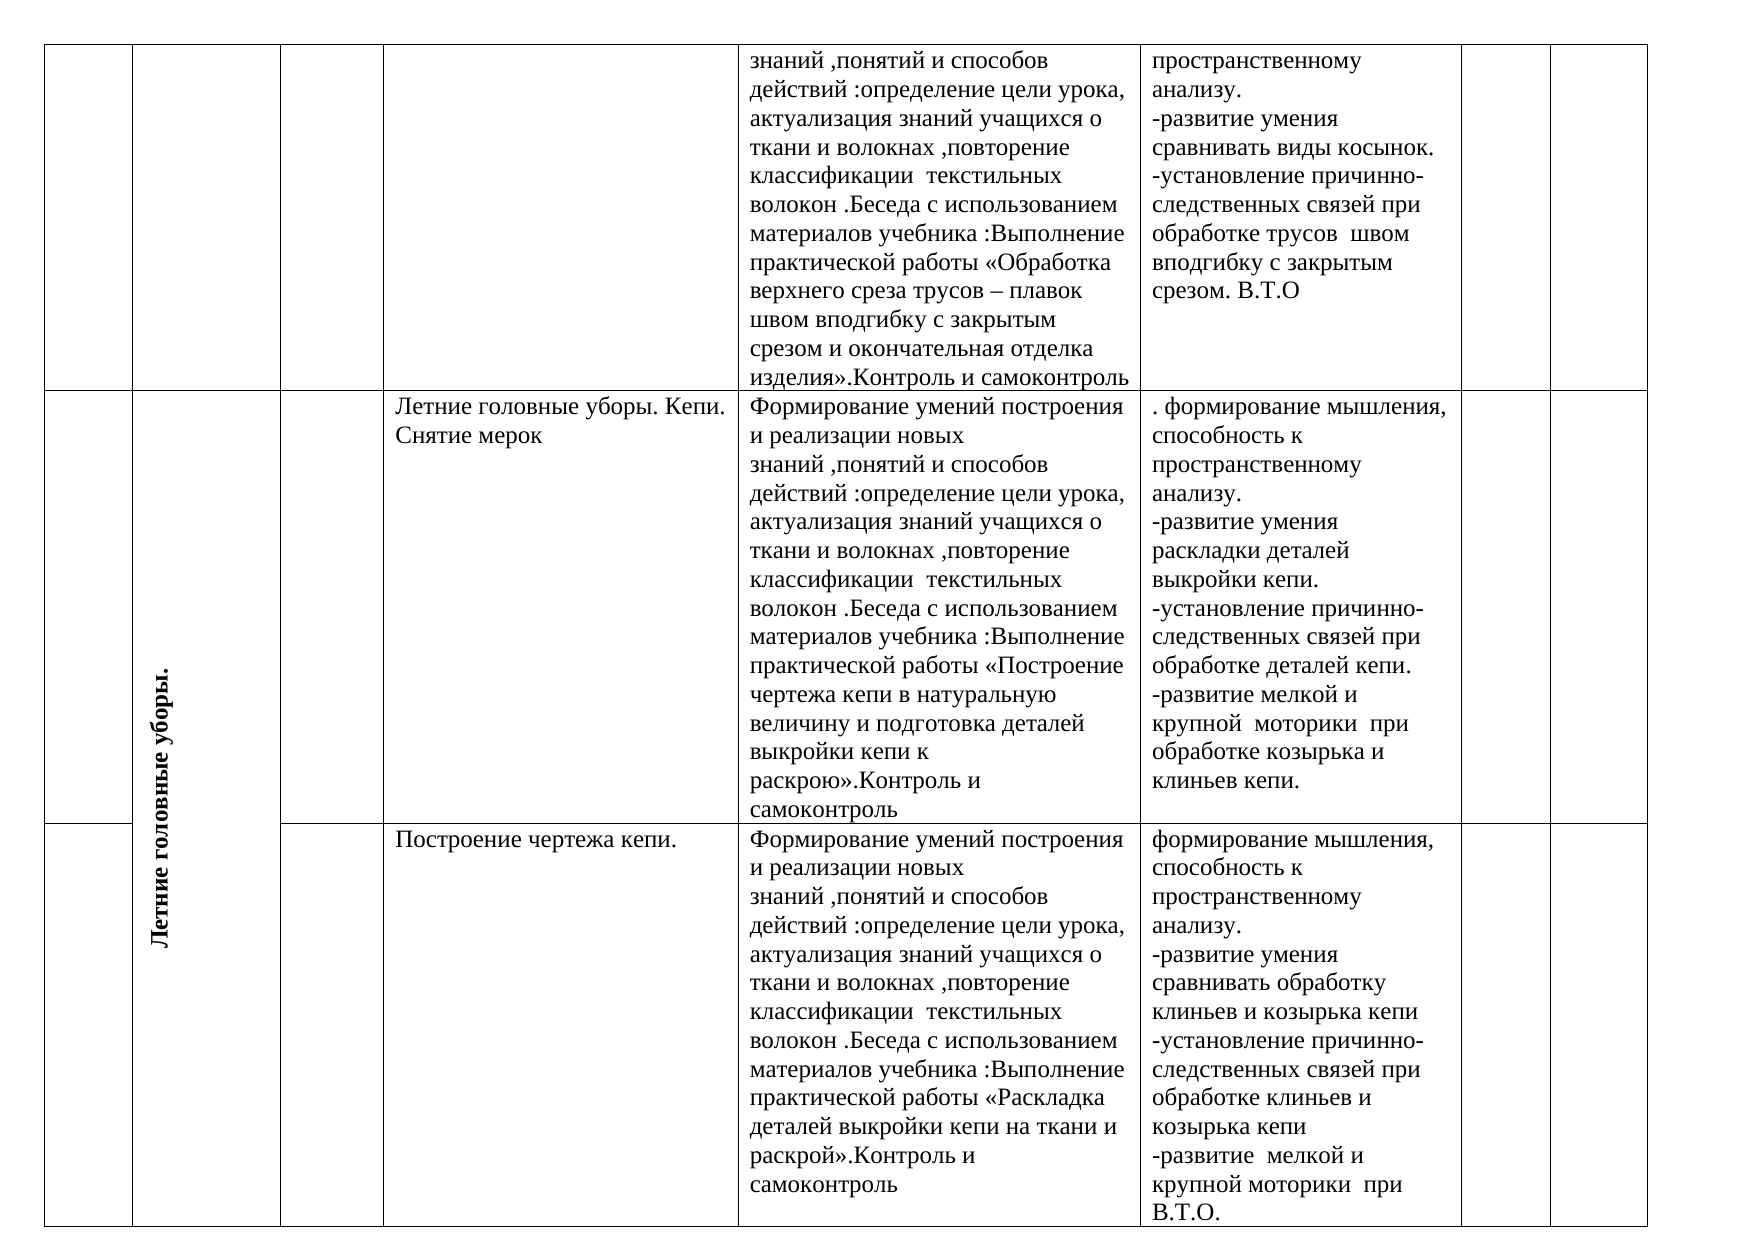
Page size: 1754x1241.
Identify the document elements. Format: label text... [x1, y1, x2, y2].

table_cell [281, 391, 383, 823]
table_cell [739, 45, 1140, 390]
table_cell . формирование мышления, способность к пространственному анализу. -развитие умения раскладки деталей выкройки кепи. -установление причинно-следственных связей при обработке деталей кепи. -развитие мелкой и крупной моторики при обработке козырька и клиньев кепи. [1141, 391, 1461, 823]
table_cell [281, 45, 383, 390]
table_cell Летние головные уборы. Кепи. Снятие мерок [384, 391, 738, 823]
table_cell [45, 391, 132, 823]
table_cell формирование мышления, способность к пространственному анализу. -развитие умения сравнивать обработку клиньев и козырька кепи -установление причинно-следственных связей при обработке клиньев и козырька кепи -развитие мелкой и крупной моторики при В.Т.О. [1141, 824, 1461, 1226]
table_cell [384, 45, 738, 390]
table_cell Формирование умений построения и реализации новых знаний ,понятий и способов действий :определение цели урока, актуализация знаний учащихся о ткани и волокнах ,повторение классификации текстильных волокон .Беседа с использованием материалов учебника :Выполнение практической работы «Раскладка деталей выкройки кепи на ткани и раскрой».Контроль и самоконтроль [739, 824, 1140, 1226]
table_cell [1462, 391, 1550, 823]
table_cell [281, 824, 383, 1226]
table_cell [1551, 45, 1647, 390]
table_cell [1551, 824, 1647, 1226]
table_cell [45, 824, 132, 1226]
table_cell [1551, 391, 1647, 823]
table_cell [1141, 45, 1461, 390]
table_cell Формирование умений построения и реализации новых знаний ,понятий и способов действий :определение цели урока, актуализация знаний учащихся о ткани и волокнах ,повторение классификации текстильных волокон .Беседа с использованием материалов учебника :Выполнение практической работы «Построение чертежа кепи в натуральную величину и подготовка деталей выкройки кепи к раскрою».Контроль и самоконтроль [739, 391, 1140, 823]
table_cell [133, 45, 280, 390]
table_cell [45, 45, 132, 390]
table_cell Летние головные уборы. [133, 391, 280, 1226]
table_cell [1462, 45, 1550, 390]
table_cell Построение чертежа кепи. [384, 824, 738, 1226]
table_cell [1462, 824, 1550, 1226]
